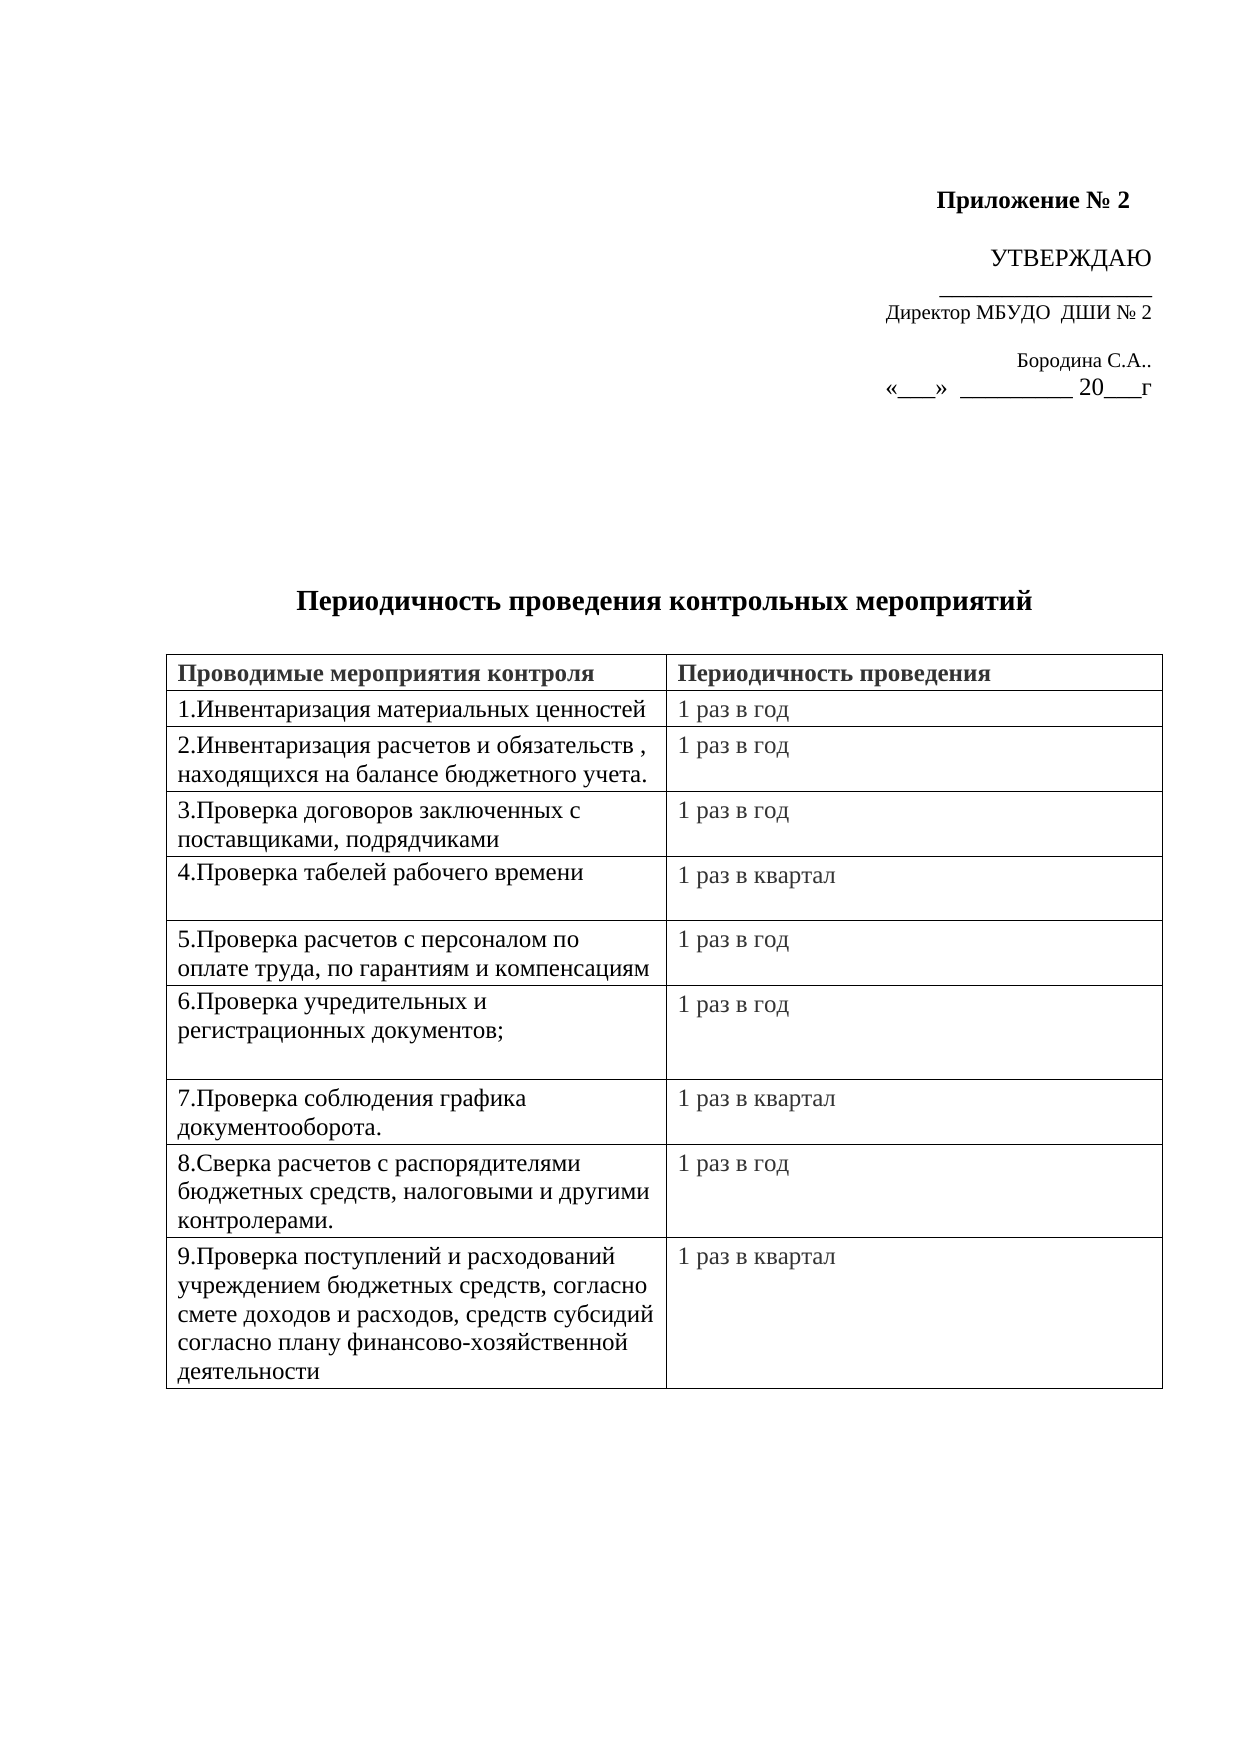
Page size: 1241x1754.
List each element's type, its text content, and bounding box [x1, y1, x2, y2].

table_cell 6.Проверка учредительных и регистрационных документов; [167, 986, 666, 1079]
text Периодичность проведения контрольных мероприятий [177, 583, 1152, 617]
table_cell 8.Сверка расчетов с распорядителями бюджетных средств, налоговыми и другими контролерами. [167, 1145, 666, 1237]
table_cell 1 раз в год [667, 727, 1162, 791]
table_cell 1 раз в квартал [667, 857, 1162, 920]
text УТВЕРЖДАЮ [177, 243, 1152, 271]
table_cell 1 раз в год [667, 1145, 1162, 1237]
text _________________ [177, 271, 1152, 300]
text Бородина С.А.. [177, 348, 1152, 372]
table_header Проводимые мероприятия контроля [167, 655, 666, 690]
table_cell 1 раз в год [667, 921, 1162, 985]
table_cell 2.Инвентаризация расчетов и обязательств , находящихся на балансе бюджетного учета. [167, 727, 666, 791]
table_header Периодичность проведения [667, 655, 1162, 690]
text Директор МБУДО ДШИ № 2 [177, 300, 1152, 324]
table_cell 7.Проверка соблюдения графика документооборота. [167, 1080, 666, 1143]
table_cell 1 раз в квартал [667, 1238, 1162, 1388]
text Приложение № 2 [915, 185, 1152, 214]
table_cell 5.Проверка расчетов с персоналом по оплате труда, по гарантиям и компенсациям [167, 921, 666, 985]
table_cell 9.Проверка поступлений и расходований учреждением бюджетных средств, согласно смете доходов и расходов, средств субсидий согласно плану финансово-хозяйственной деятельности [167, 1238, 666, 1388]
table_cell 1 раз в квартал [667, 1080, 1162, 1143]
table_cell 1 раз в год [667, 691, 1162, 726]
table_cell 1 раз в год [667, 986, 1162, 1079]
table_cell 1.Инвентаризация материальных ценностей [167, 691, 666, 726]
text «___» _________ 20___г [177, 372, 1152, 401]
table_cell 1 раз в год [667, 792, 1162, 856]
table_cell 3.Проверка договоров заключенных с поставщиками, подрядчиками [167, 792, 666, 856]
table_cell 4.Проверка табелей рабочего времени [167, 857, 666, 920]
